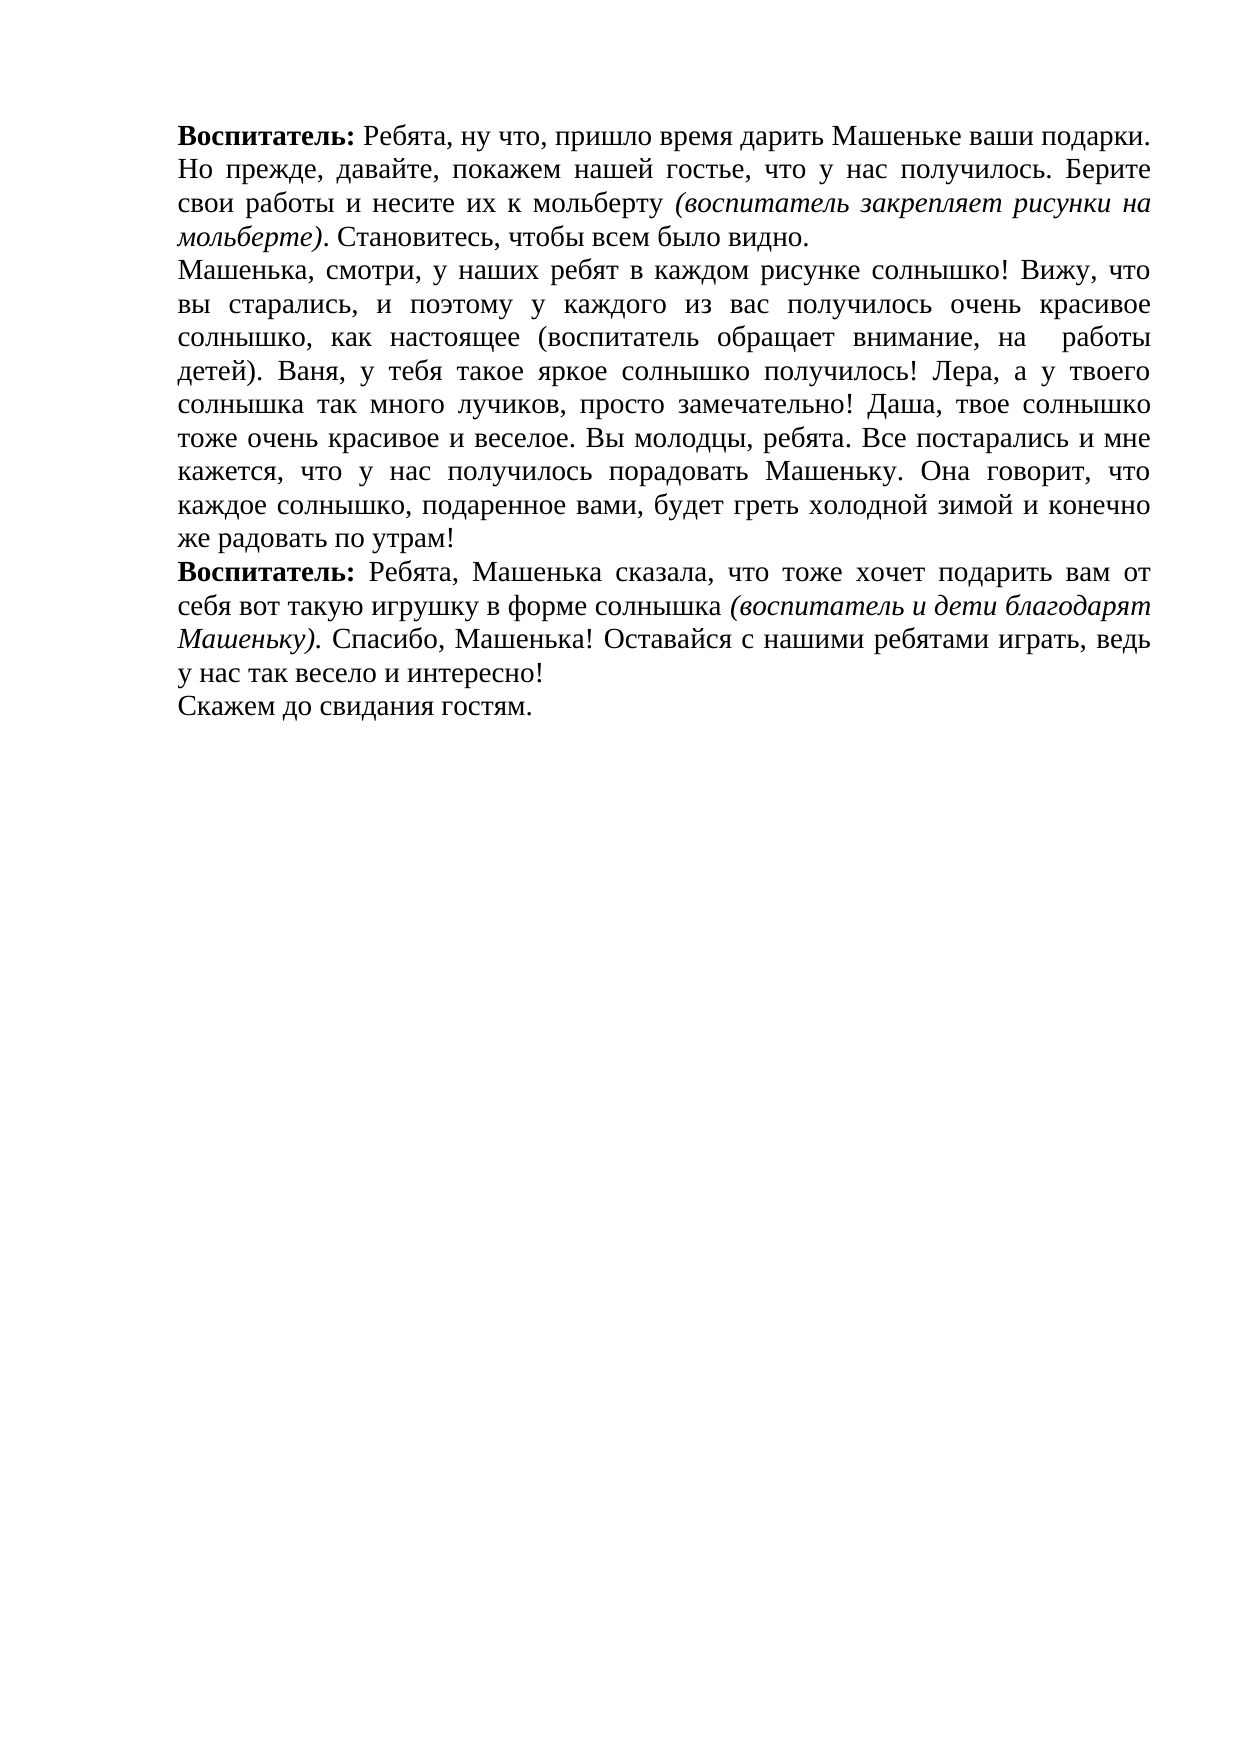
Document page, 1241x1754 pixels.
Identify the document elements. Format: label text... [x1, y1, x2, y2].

text Воспитатель: Ребята, Машенька сказала, что тоже хочет подарить вам от себя вот такую игрушку в форме солнышка (воспитатель и дети благодарят Машеньку). Спасибо, Машенька! Оставайся с нашими ребятами играть, ведь у нас так весело и интересно! [177, 554, 1152, 688]
text Скажем до свидания гостям. [177, 688, 1152, 722]
text Воспитатель: Ребята, ну что, пришло время дарить Машеньке ваши подарки. Но прежде, давайте, покажем нашей гостье, что у нас получилось. Берите свои работы и несите их к мольберту (воспитатель закрепляет рисунки на мольберте). Становитесь, чтобы всем было видно. [177, 118, 1152, 252]
text Машенька, смотри, у наших ребят в каждом рисунке солнышко! Вижу, что вы старались, и поэтому у каждого из вас получилось очень красивое солнышко, как настоящее (воспитатель обращает внимание, на работы детей). Ваня, у тебя такое яркое солнышко получилось! Лера, а у твоего солнышка так много лучиков, просто замечательно! Даша, твое солнышко тоже очень красивое и веселое. Вы молодцы, ребята. Все постарались и мне кажется, что у нас получилось порадовать Машеньку. Она говорит, что каждое солнышко, подаренное вами, будет греть холодной зимой и конечно же радовать по утрам! [177, 252, 1152, 554]
